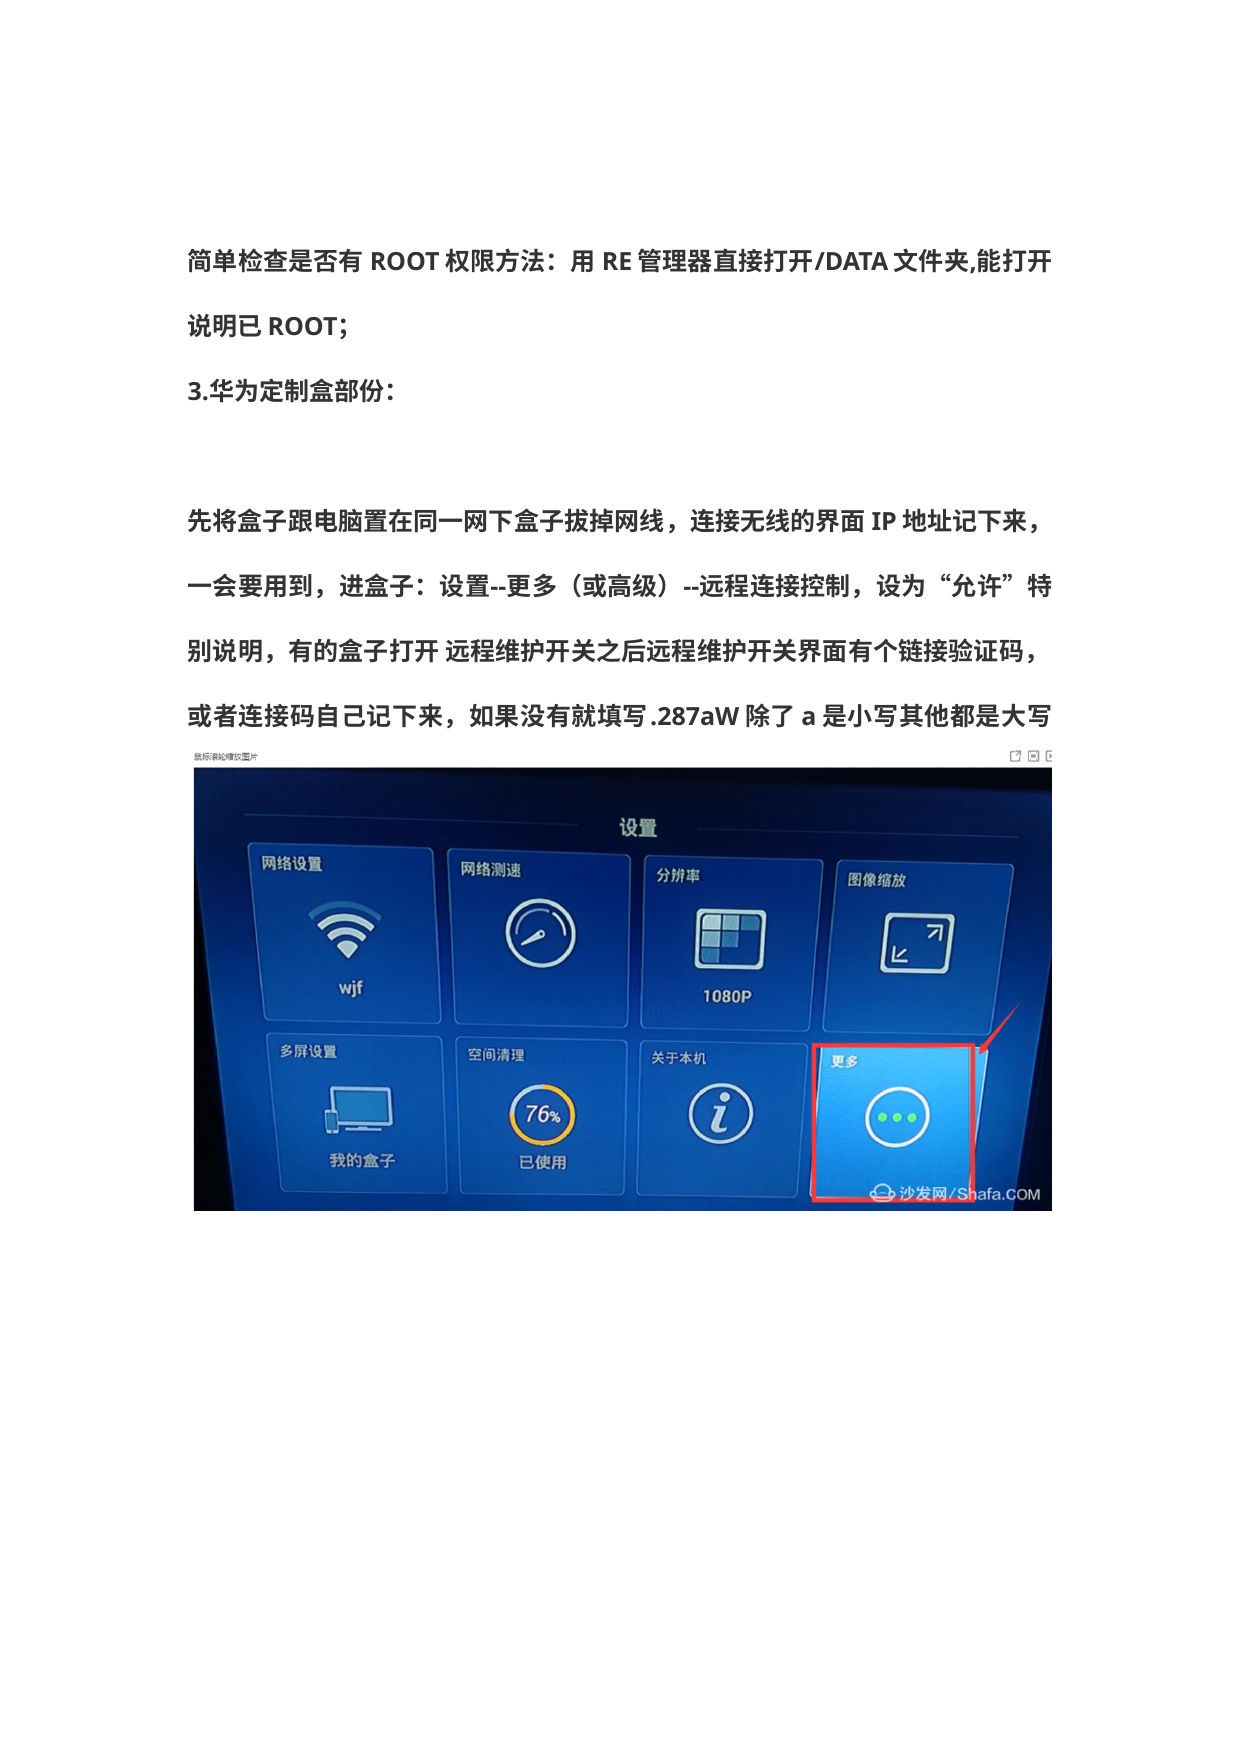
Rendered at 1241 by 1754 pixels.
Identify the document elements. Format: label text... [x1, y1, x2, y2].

picture [187, 747, 1052, 1211]
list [187, 162, 1053, 357]
